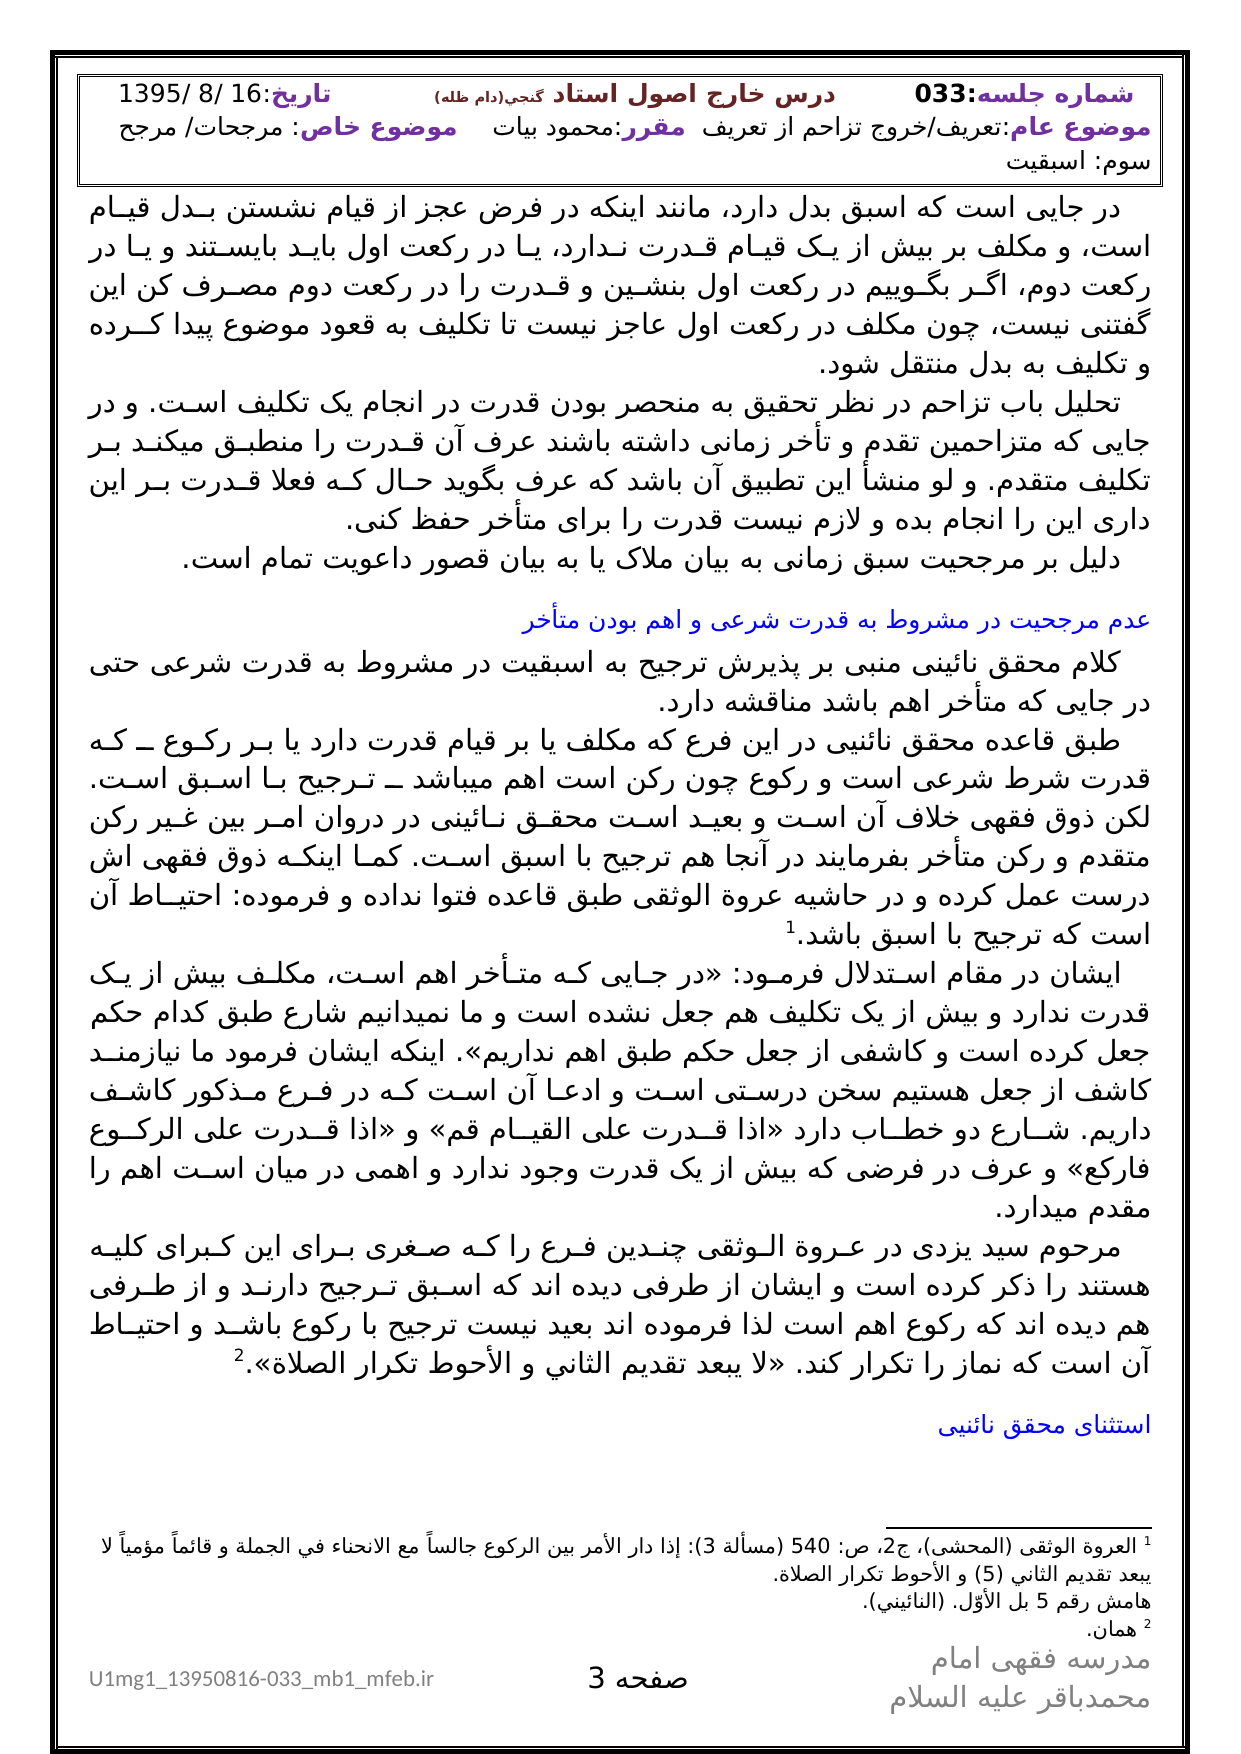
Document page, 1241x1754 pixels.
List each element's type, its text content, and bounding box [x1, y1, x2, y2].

text مرحوم سید یزدی در عروة الوثقی چندین فرع را که صغری برای این کبرای کلیه هستند را ذکر کرده است و ایشان از طرفی دیده اند که اسبق ترجیح دارند و از طرفی هم دیده اند که رکوع اهم است لذا فرموده اند بعید نیست ترجیح با رکوع باشد و احتیاط آن است که نماز را تکرار کند. «لا يبعد تقديم الثاني و الأحوط تكرار الصلاة». [89, 1229, 1152, 1380]
text ایشان در مقام استدلال فرمود: «در جایی که متأخر اهم است، مکلف بیش از یک قدرت ندارد و بیش از یک تکلیف هم جعل نشده است و ما نمیدانیم شارع طبق کدام حکم جعل کرده است و کاشفی از جعل حکم طبق اهم نداریم». اینکه ایشان فرمود ما نیازمند کاشف از جعل هستیم سخن درستی است و ادعا آن است که در فرع مذکور کاشف داریم. شارع دو خطاب دارد «اذا قدرت علی القیام قم» و «اذا قدرت علی الرکوع فارکع» و عرف در فرضی که بیش از یک قدرت وجود ندارد و اهمی در میان است اهم را مقدم میدارد. [89, 957, 1152, 1224]
text در جایی است که اسبق بدل دارد، مانند اینکه در فرض عجز از قیام نشستن بدل قیام است، و مکلف بر بیش از یک قیام قدرت ندارد، یا در رکعت اول باید بایستند و یا در رکعت دوم، اگر بگوییم در رکعت اول بنشین و قدرت را در رکعت دوم مصرف کن این گفتنی نیست، چون مکلف در رکعت اول عاجز نیست تا تکلیف به قعود موضوع پیدا کرده و تکلیف به بدل منتقل شود. [89, 191, 1152, 380]
text طبق قاعده محقق نائنیی در این فرع که مکلف یا بر قیام قدرت دارد یا بر رکوع ـ که قدرت شرط شرعی است و رکوع چون رکن است اهم میباشد ـ ترجیح با اسبق است. لکن ذوق فقهی خلاف آن است و بعید است محقق نائینی در دروان امر بین غیر رکن متقدم و رکن متأخر بفرمایند در آنجا هم ترجیح با اسبق است. کما اینکه ذوق فقهی اش درست عمل کرده و در حاشیه عروة الوثقی طبق قاعده فتوا نداده و فرموده: احتیاط آن است که ترجیح با اسبق باشد. [89, 723, 1152, 952]
subtitle استثنای محقق نائنیی [89, 1410, 1152, 1439]
text تحلیل باب تزاحم در نظر تحقیق به منحصر بودن قدرت در انجام یک تکلیف است. و در جایی که متزاحمین تقدم و تأخر زمانی داشته باشند عرف آن قدرت را منطبق میکند بر تکلیف متقدم. و لو منشأ این تطبیق آن باشد که عرف بگوید حال که فعلا قدرت بر این داری این را انجام بده و لازم نیست قدرت را برای متأخر حفظ کنی. [89, 385, 1152, 536]
text کلام محقق نائینی منبی بر پذیرش ترجیح به اسبقیت در مشروط به قدرت شرعی حتی در جایی که متأخر اهم باشد مناقشه دارد. [89, 645, 1152, 718]
text دلیل بر مرجحیت سبق زمانی به بیان ملاک یا به بیان قصور داعویت تمام است. [89, 541, 1152, 575]
subtitle عدم مرجحیت در مشروط به قدرت شرعی و اهم بودن متأخر [89, 605, 1152, 634]
